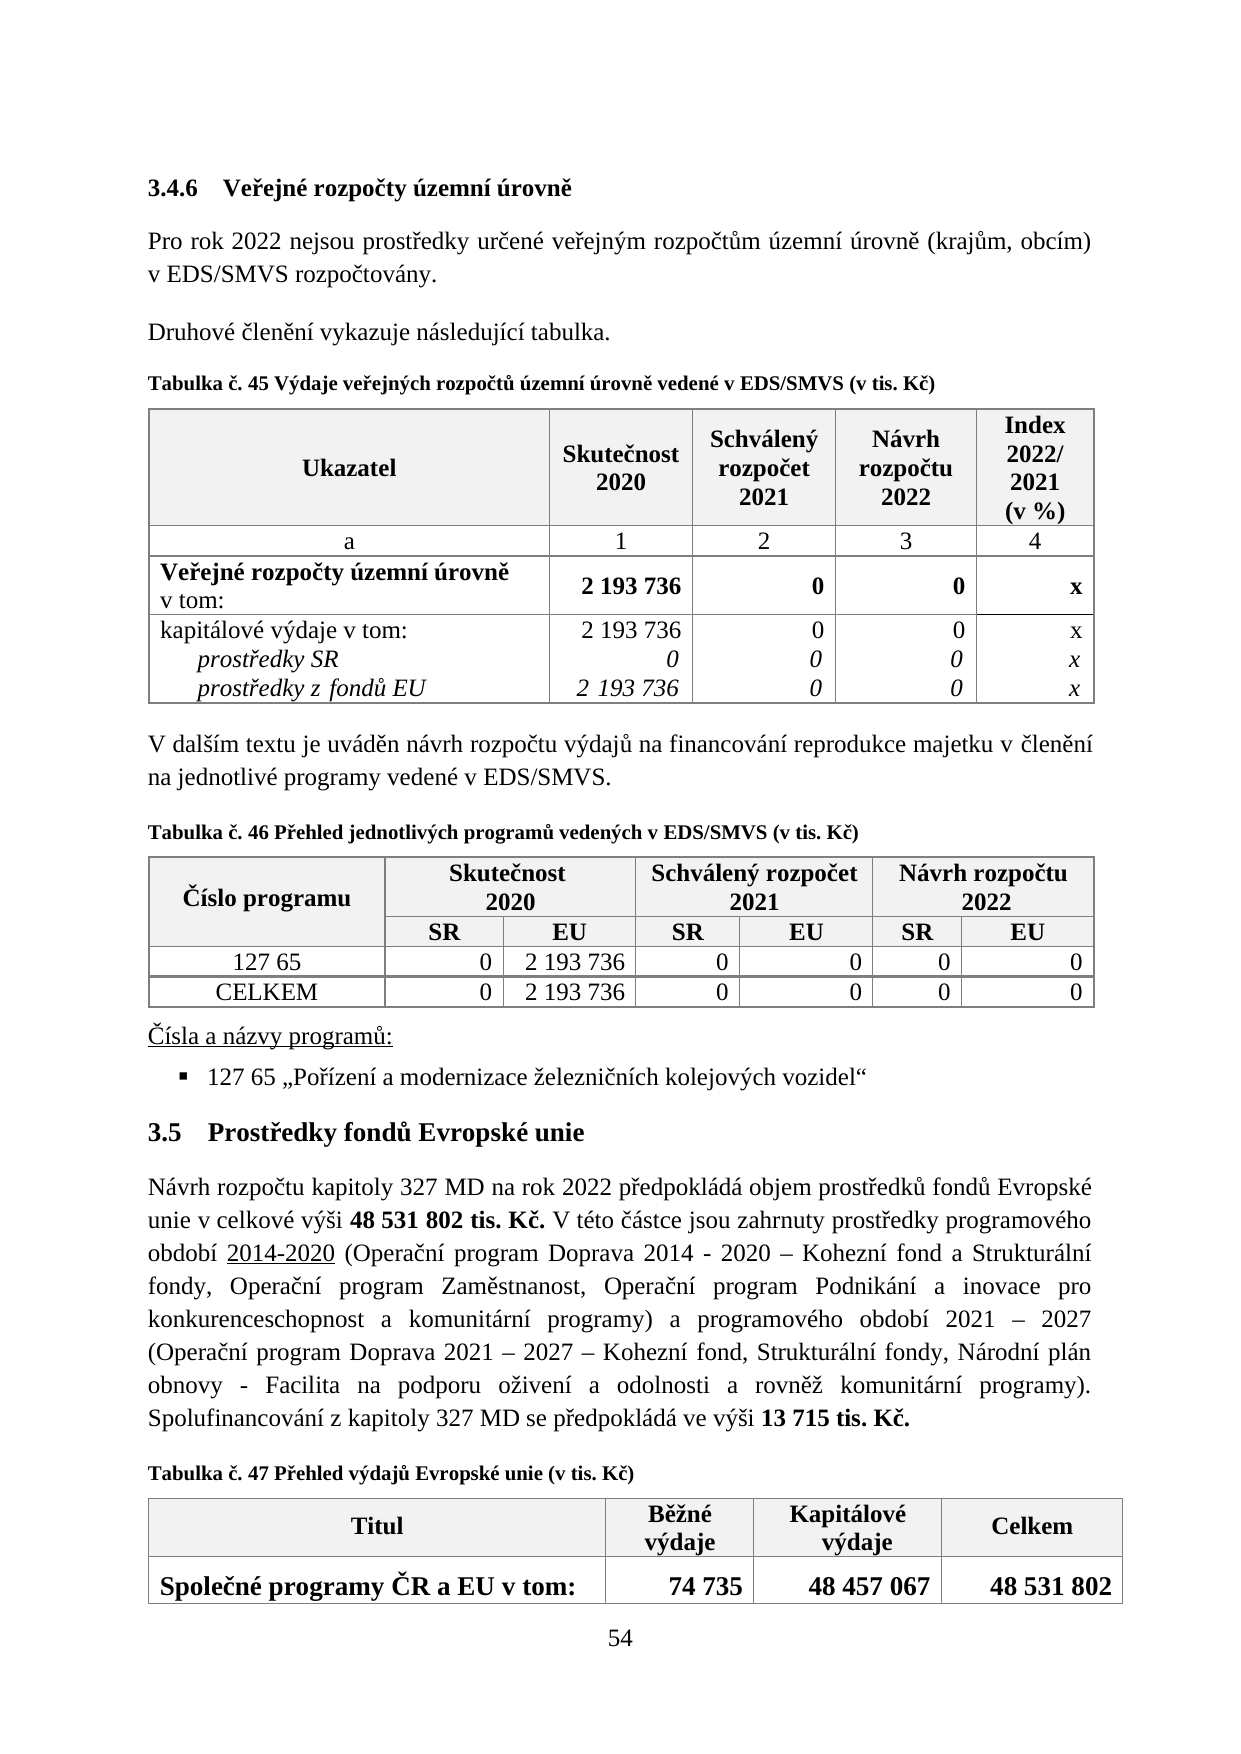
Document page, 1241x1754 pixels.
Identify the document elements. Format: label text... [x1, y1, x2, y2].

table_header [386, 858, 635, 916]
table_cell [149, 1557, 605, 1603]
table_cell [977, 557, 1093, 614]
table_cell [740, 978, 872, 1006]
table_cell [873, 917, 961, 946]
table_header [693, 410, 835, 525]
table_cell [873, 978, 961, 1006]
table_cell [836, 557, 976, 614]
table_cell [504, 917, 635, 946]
text Druhové členění vykazuje následující tabulka. [148, 317, 1093, 346]
text V dalším textu je uváděn návrh rozpočtu výdajů na financování reprodukce majetku v členění na jednotlivé programy vedené v EDS/SMVS. [148, 729, 1093, 790]
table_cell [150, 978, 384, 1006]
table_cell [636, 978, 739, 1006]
subtitle Veřejné rozpočty územní úrovně [148, 173, 1093, 201]
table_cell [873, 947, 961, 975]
text Tabulka č. 47 Přehled výdajů Evropské unie (v tis. Kč) [148, 1461, 1093, 1485]
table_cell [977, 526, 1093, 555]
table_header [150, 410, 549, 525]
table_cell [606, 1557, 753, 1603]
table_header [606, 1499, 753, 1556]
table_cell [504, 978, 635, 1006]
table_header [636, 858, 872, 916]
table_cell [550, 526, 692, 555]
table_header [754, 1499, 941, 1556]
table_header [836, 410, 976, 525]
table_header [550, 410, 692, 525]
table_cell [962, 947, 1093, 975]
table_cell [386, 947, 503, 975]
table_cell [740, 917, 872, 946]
text Tabulka č. 45 Výdaje veřejných rozpočtů územní úrovně vedené v EDS/SMVS (v tis. Kč) [148, 371, 1093, 395]
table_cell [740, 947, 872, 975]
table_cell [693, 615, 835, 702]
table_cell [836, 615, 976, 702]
text Návrh rozpočtu kapitoly 327 MD na rok 2022 předpokládá objem prostředků fondů Evropské unie v celkové výši 48 531 802 tis. Kč. V této částce jsou zahrnuty prostředky programového období 2014-2020 (Operační program Doprava 2014 - 2020 – Kohezní fond a Strukturální fondy, Operační program Zaměstnanost, Operační program Podnikání a inovace pro konkurenceschopnost a komunitární programy) a programového období 2021 – 2027 (Operační program Doprava 2021 – 2027 – Kohezní fond, Strukturální fondy, Národní plán obnovy - Facilita na podporu oživení a odolnosti a rovněž komunitární programy). Spolufinancování z kapitoly 327 MD se předpokládá ve výši 13 715 tis. Kč. [148, 1172, 1093, 1432]
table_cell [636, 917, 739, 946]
text Tabulka č. 46 Přehled jednotlivých programů vedených v EDS/SMVS (v tis. Kč) [148, 820, 1093, 844]
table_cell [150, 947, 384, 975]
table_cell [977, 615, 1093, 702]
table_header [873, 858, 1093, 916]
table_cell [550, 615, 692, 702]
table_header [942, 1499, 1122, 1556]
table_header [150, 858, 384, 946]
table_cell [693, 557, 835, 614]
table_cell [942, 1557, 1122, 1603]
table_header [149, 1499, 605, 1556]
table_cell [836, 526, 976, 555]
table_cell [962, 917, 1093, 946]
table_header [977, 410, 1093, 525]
text Čísla a názvy programů: [148, 1021, 1093, 1049]
subtitle Prostředky fondů Evropské unie [148, 1116, 1093, 1147]
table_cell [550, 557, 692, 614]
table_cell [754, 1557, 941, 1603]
list 127 65 „Pořízení a modernizace železničních kolejových vozidel“ [177, 1062, 1093, 1091]
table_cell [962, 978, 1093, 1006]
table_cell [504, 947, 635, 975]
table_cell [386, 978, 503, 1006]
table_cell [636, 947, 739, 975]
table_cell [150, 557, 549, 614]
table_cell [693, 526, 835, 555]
text Pro rok 2022 nejsou prostředky určené veřejným rozpočtům územní úrovně (krajům, obcím) v EDS/SMVS rozpočtovány. [148, 226, 1093, 288]
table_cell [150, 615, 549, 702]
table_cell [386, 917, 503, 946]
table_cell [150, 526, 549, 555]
